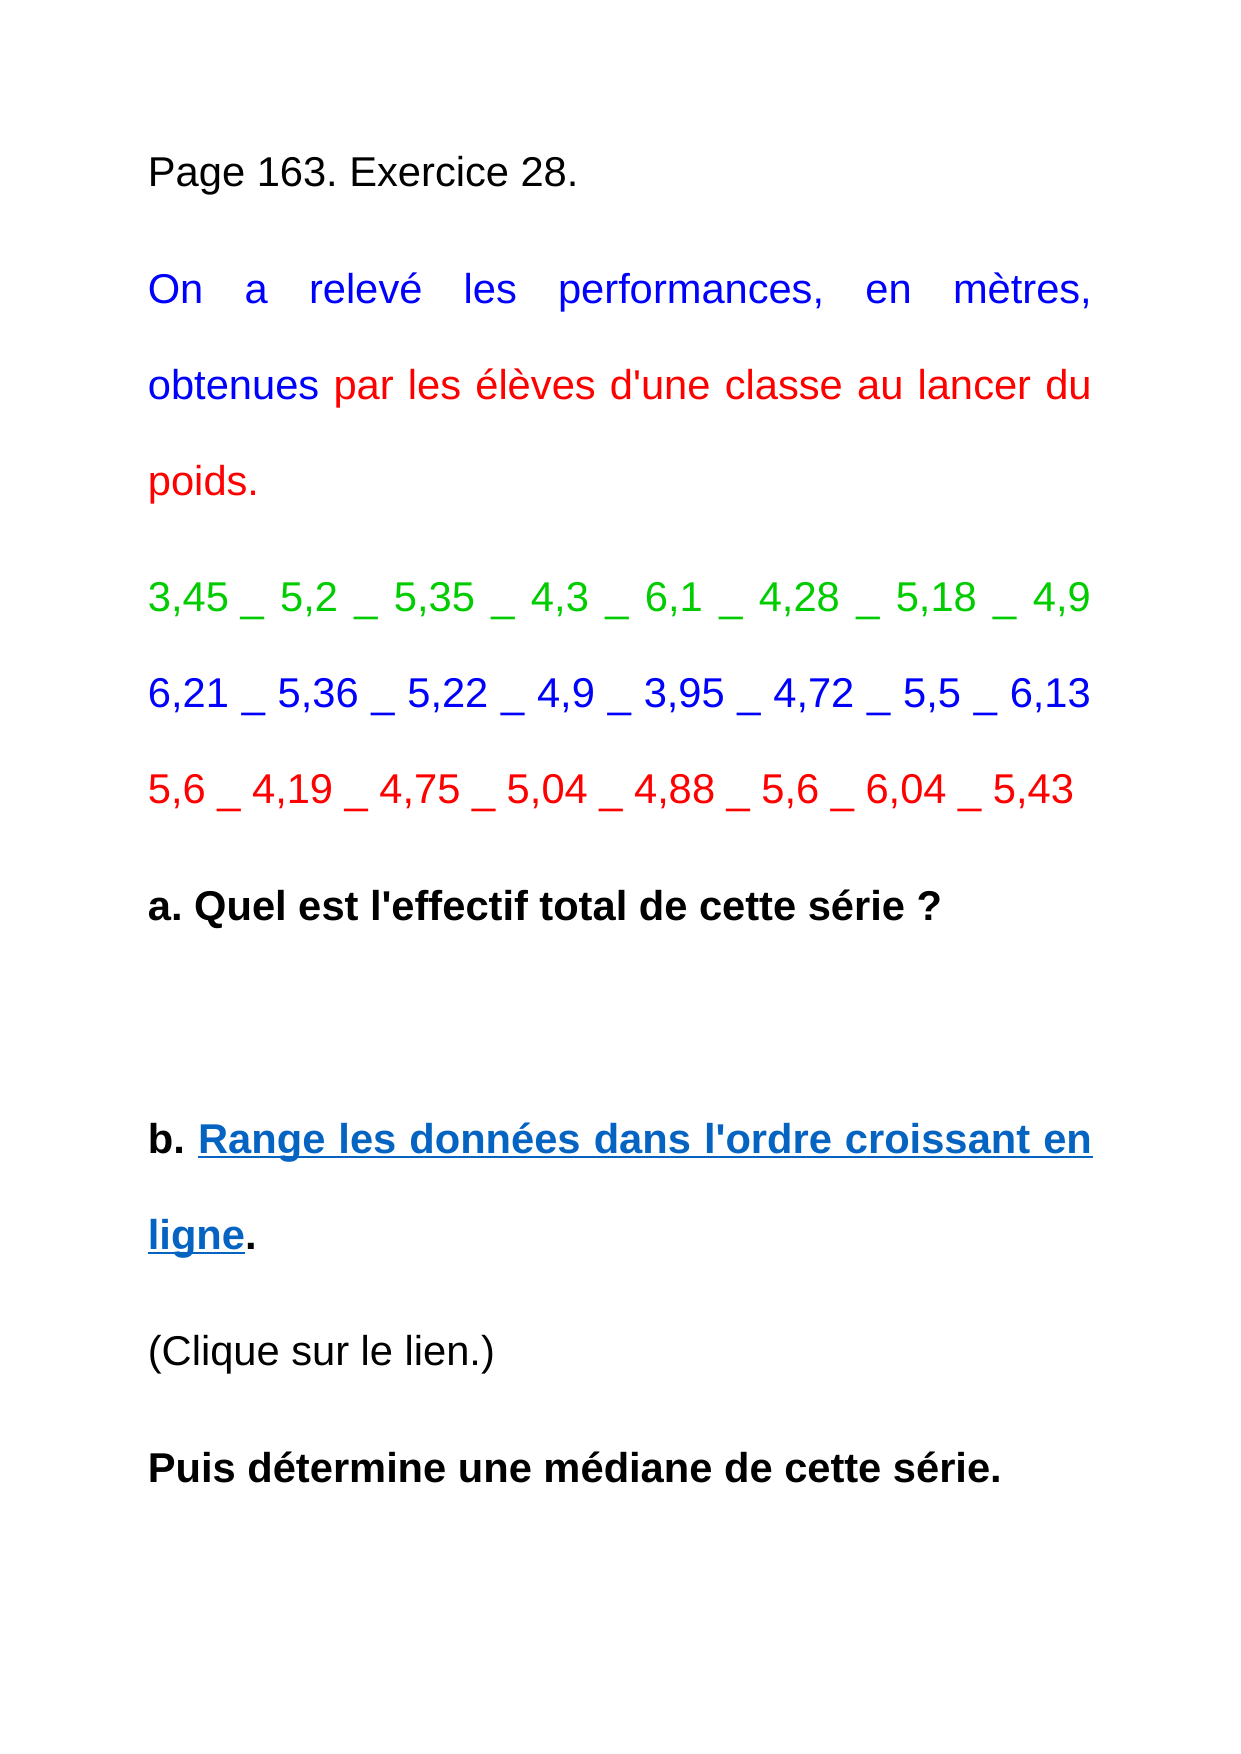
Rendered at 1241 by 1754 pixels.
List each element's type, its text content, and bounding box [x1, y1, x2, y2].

text 3,45 _ 5,2 _ 5,35 _ 4,3 _ 6,1 _ 4,28 _ 5,18 _ 4,9 6,21 _ 5,36 _ 5,22 _ 4,9 _ 3,95 _ 4,72 _ 5,5 _ 6,13 5,6 _ 4,19 _ 4,75 _ 5,04 _ 4,88 _ 5,6 _ 6,04 _ 5,43 [148, 573, 1093, 812]
text a. Quel est l'effectif total de cette série ? [148, 881, 1093, 929]
text On a relevé les performances, en mètres, obtenues par les élèves d'une classe au lancer du poids. [148, 264, 1093, 504]
text b. Range les données dans l'ordre croissant en ligne. [148, 1114, 1093, 1258]
text Page 163. Exercice 28. [148, 148, 1093, 196]
text (Clique sur le lien.) [148, 1327, 1093, 1375]
text Puis détermine une médiane de cette série. [148, 1443, 1093, 1491]
